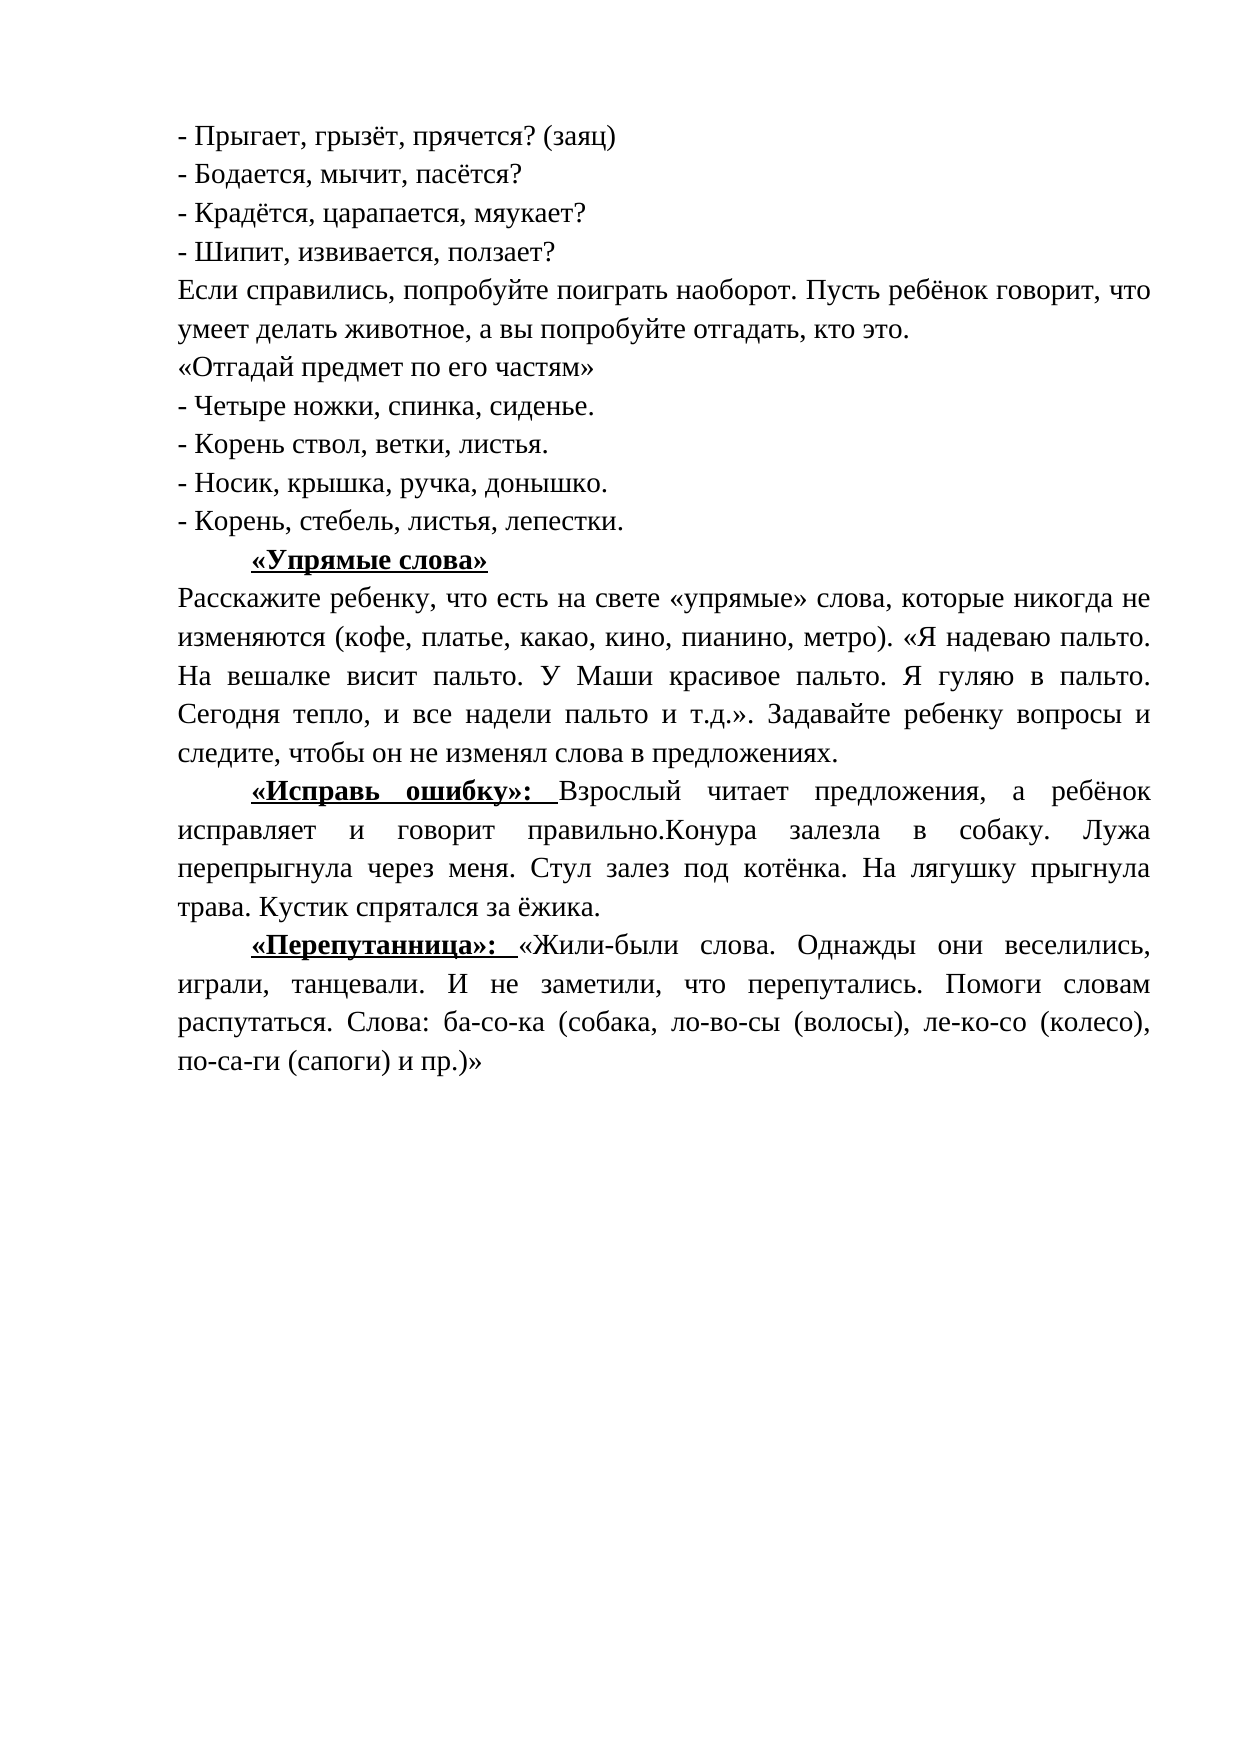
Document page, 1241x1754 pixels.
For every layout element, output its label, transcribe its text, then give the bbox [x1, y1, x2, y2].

text - Четыре ножки, спинка, сиденье. [177, 388, 1152, 421]
text «Перепутанница»: «Жили-были слова. Однажды они веселились, играли, танцевали. И не заметили, что перепутались. Помоги словам распутаться. Слова: ба-со-ка (собака, ло-во-сы (волосы), ле-ко-со (колесо), по-са-ги (сапоги) и пр.)» [177, 927, 1152, 1077]
text - Носик, крышка, ручка, донышко. [177, 465, 1152, 498]
text - Крадётся, царапается, мяукает? [177, 195, 1152, 229]
text Если справились, попробуйте поиграть наоборот. Пусть ребёнок говорит, что умеет делать животное, а вы попробуйте отгадать, кто это. [177, 272, 1152, 344]
text - Прыгает, грызёт, прячется? (заяц) [177, 118, 1152, 152]
text «Упрямые слова» [177, 542, 1152, 576]
text - Корень, стебель, листья, лепестки. [177, 503, 1152, 537]
text - Шипит, извивается, ползает? [177, 234, 1152, 267]
text «Исправь ошибку»: Взрослый читает предложения, а ребёнок исправляет и говорит правильно.Конура залезла в собаку. Лужа перепрыгнула через меня. Стул залез под котёнка. На лягушку прыгнула трава. Кустик спрятался за ёжика. [177, 773, 1152, 922]
text - Корень ствол, ветки, листья. [177, 426, 1152, 460]
text Расскажите ребенку, что есть на свете «упрямые» слова, которые никогда не изменяются (кофе, платье, какао, кино, пианино, метро). «Я надеваю пальто. На вешалке висит пальто. У Маши красивое пальто. Я гуляю в пальто. Сегодня тепло, и все надели пальто и т.д.». Задавайте ребенку вопросы и следите, чтобы он не изменял слова в предложениях. [177, 581, 1152, 768]
text «Отгадай предмет по его частям» [177, 349, 1152, 383]
text - Бодается, мычит, пасётся? [177, 157, 1152, 190]
